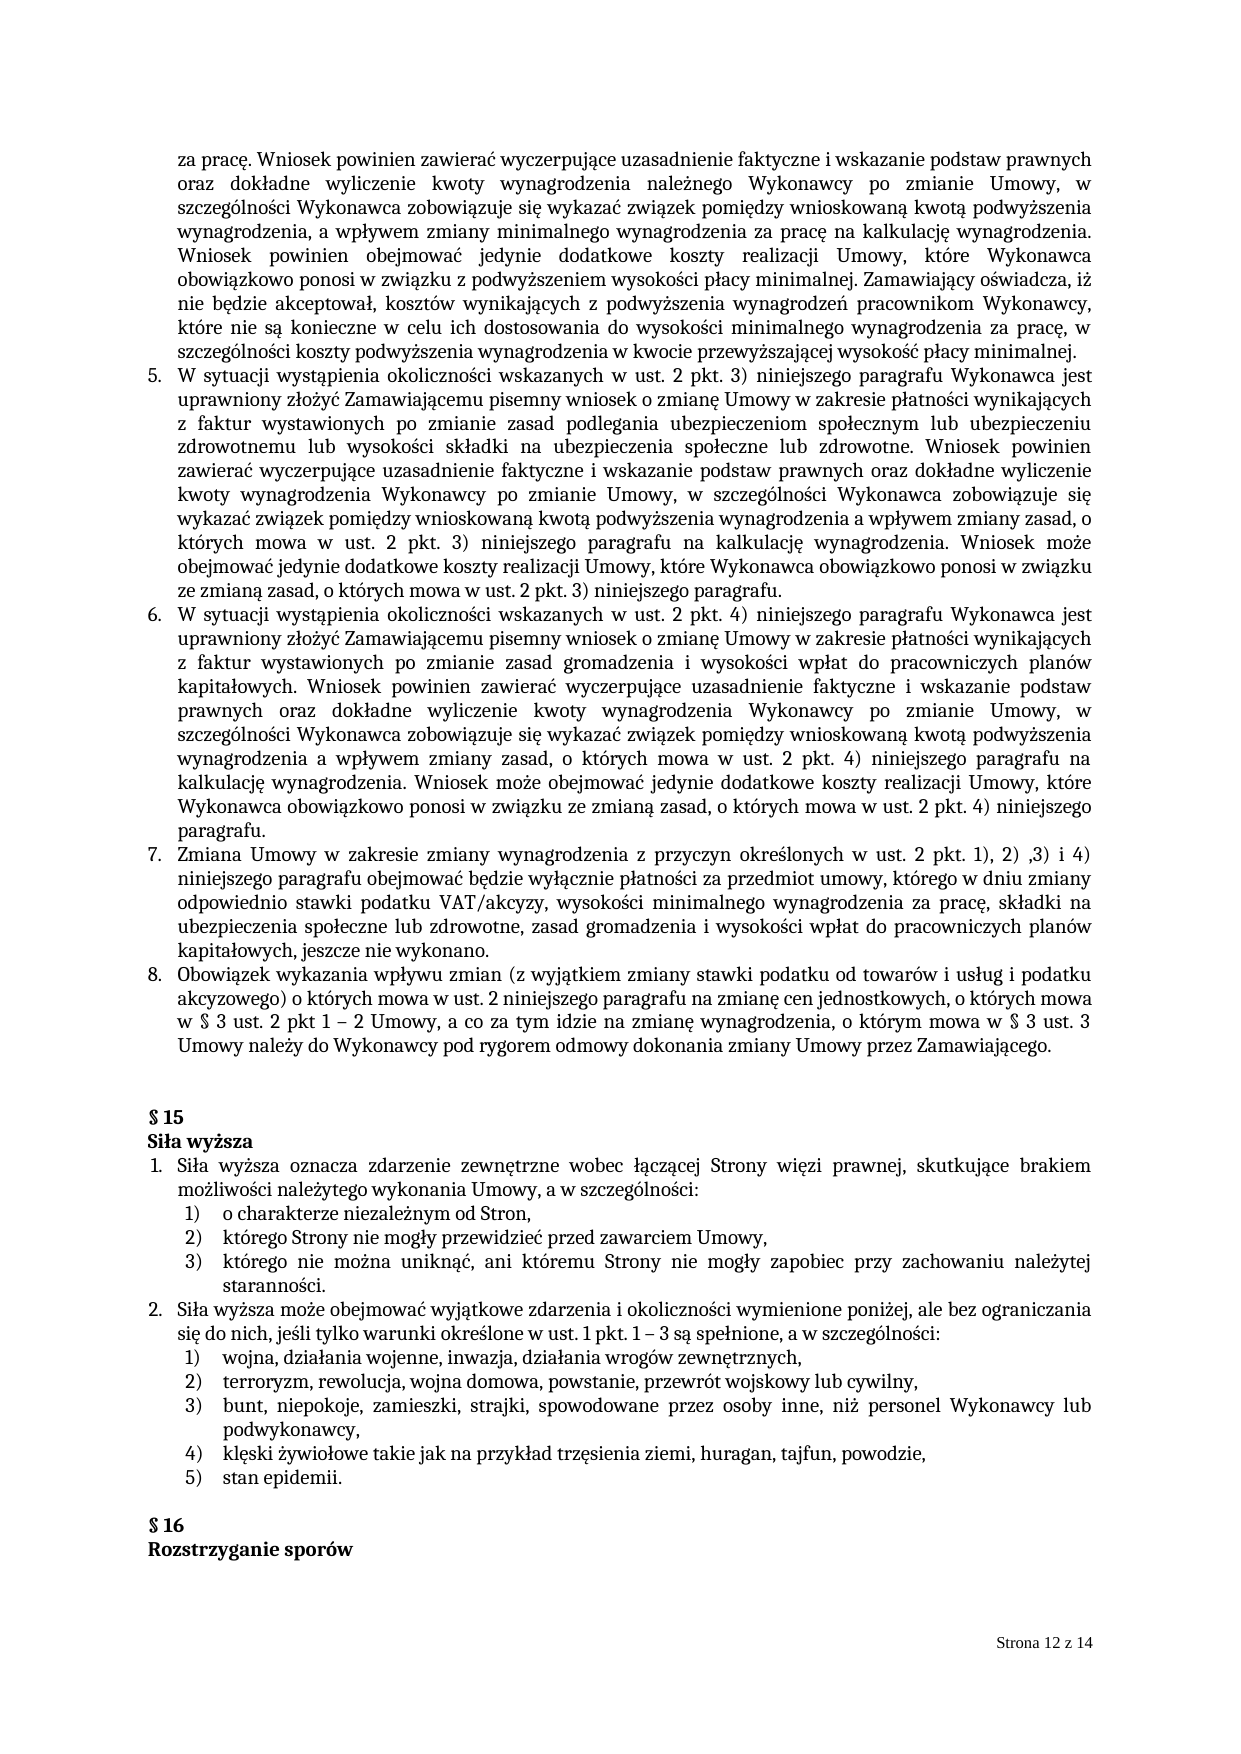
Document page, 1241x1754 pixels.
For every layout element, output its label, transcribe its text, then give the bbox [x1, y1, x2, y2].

list W sytuacji wystąpienia okoliczności wskazanych w ust. 2 pkt. 4) niniejszego paragrafu Wykonawca jest uprawniony złożyć Zamawiającemu pisemny wniosek o zmianę Umowy w zakresie płatności wynikających z faktur wystawionych po zmianie zasad gromadzenia i wysokości wpłat do pracowniczych planów kapitałowych. Wniosek powinien zawierać wyczerpujące uzasadnienie faktyczne i wskazanie podstaw prawnych oraz dokładne wyliczenie kwoty wynagrodzenia Wykonawcy po zmianie Umowy, w szczególności Wykonawca zobowiązuje się wykazać związek pomiędzy wnioskowaną kwotą podwyższenia wynagrodzenia a wpływem zmiany zasad, o których mowa w ust. 2 pkt. 4) niniejszego paragrafu na kalkulację wynagrodzenia. Wniosek może obejmować jedynie dodatkowe koszty realizacji Umowy, które Wykonawca obowiązkowo ponosi w związku ze zmianą zasad, o których mowa w ust. 2 pkt. 4) niniejszego paragrafu. [148, 603, 1093, 842]
list Zmiana Umowy w zakresie zmiany wynagrodzenia z przyczyn określonych w ust. 2 pkt. 1), 2) ,3) i 4) niniejszego paragrafu obejmować będzie wyłącznie płatności za przedmiot umowy, którego w dniu zmiany odpowiednio stawki podatku VAT/akcyzy, wysokości minimalnego wynagrodzenia za pracę, składki na ubezpieczenia społeczne lub zdrowotne, zasad gromadzenia i wysokości wpłat do pracowniczych planów kapitałowych, jeszcze nie wykonano. [148, 842, 1093, 962]
text Siła wyższa [148, 1130, 1093, 1154]
list W sytuacji wystąpienia okoliczności wskazanych w ust. 2 pkt. 3) niniejszego paragrafu Wykonawca jest uprawniony złożyć Zamawiającemu pisemny wniosek o zmianę Umowy w zakresie płatności wynikających z faktur wystawionych po zmianie zasad podlegania ubezpieczeniom społecznym lub ubezpieczeniu zdrowotnemu lub wysokości składki na ubezpieczenia społeczne lub zdrowotne. Wniosek powinien zawierać wyczerpujące uzasadnienie faktyczne i wskazanie podstaw prawnych oraz dokładne wyliczenie kwoty wynagrodzenia Wykonawcy po zmianie Umowy, w szczególności Wykonawca zobowiązuje się wykazać związek pomiędzy wnioskowaną kwotą podwyższenia wynagrodzenia a wpływem zmiany zasad, o których mowa w ust. 2 pkt. 3) niniejszego paragrafu na kalkulację wynagrodzenia. Wniosek może obejmować jedynie dodatkowe koszty realizacji Umowy, które Wykonawca obowiązkowo ponosi w związku ze zmianą zasad, o których mowa w ust. 2 pkt. 3) niniejszego paragrafu. [148, 363, 1093, 603]
list stan epidemii. [185, 1465, 1093, 1489]
list Obowiązek wykazania wpływu zmian (z wyjątkiem zmiany stawki podatku od towarów i usług i podatku akcyzowego) o których mowa w ust. 2 niniejszego paragrafu na zmianę cen jednostkowych, o których mowa w § 3 ust. 2 pkt 1 – 2 Umowy, a co za tym idzie na zmianę wynagrodzenia, o którym mowa w § 3 ust. 3 Umowy należy do Wykonawcy pod rygorem odmowy dokonania zmiany Umowy przez Zamawiającego. [148, 962, 1093, 1058]
text Rozstrzyganie sporów [148, 1537, 1093, 1561]
list którego nie można uniknąć, ani któremu Strony nie mogły zapobiec przy zachowaniu należytej staranności. [185, 1250, 1093, 1298]
list którego Strony nie mogły przewidzieć przed zawarciem Umowy, [185, 1226, 1093, 1250]
list Siła wyższa może obejmować wyjątkowe zdarzenia i okoliczności wymienione poniżej, ale bez ograniczania się do nich, jeśli tylko warunki określone w ust. 1 pkt. 1 – 3 są spełnione, a w szczególności: [162, 1298, 1093, 1346]
text § 16 [148, 1513, 1093, 1537]
list klęski żywiołowe takie jak na przykład trzęsienia ziemi, huragan, tajfun, powodzie, [185, 1441, 1093, 1465]
text § 15 [148, 1106, 1093, 1130]
list Siła wyższa oznacza zdarzenie zewnętrzne wobec łączącej Strony więzi prawnej, skutkujące brakiem możliwości należytego wykonania Umowy, a w szczególności: [162, 1154, 1093, 1202]
list wojna, działania wojenne, inwazja, działania wrogów zewnętrznych, [185, 1346, 1093, 1369]
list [148, 148, 1093, 363]
list terroryzm, rewolucja, wojna domowa, powstanie, przewrót wojskowy lub cywilny, [185, 1369, 1093, 1393]
list o charakterze niezależnym od Stron, [185, 1202, 1093, 1226]
list bunt, niepokoje, zamieszki, strajki, spowodowane przez osoby inne, niż personel Wykonawcy lub podwykonawcy, [185, 1393, 1093, 1441]
